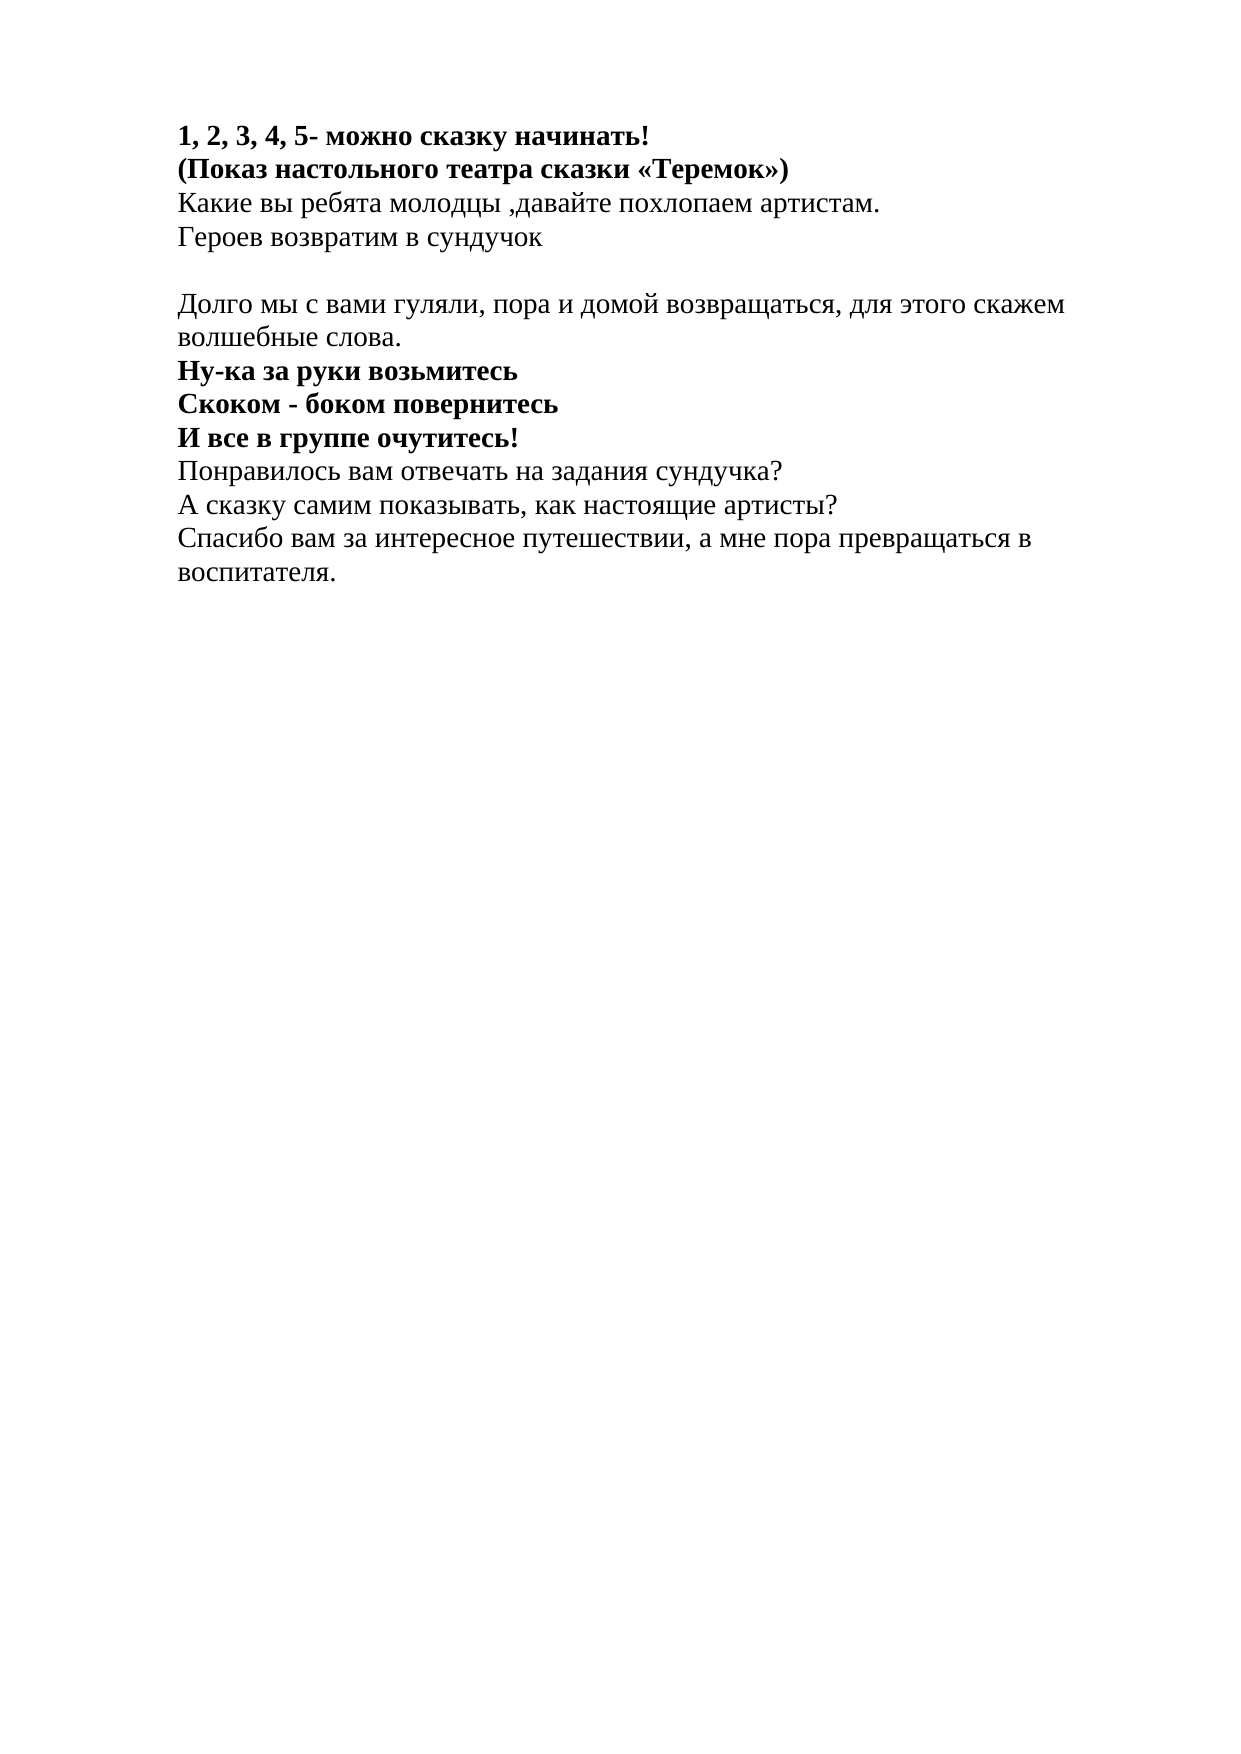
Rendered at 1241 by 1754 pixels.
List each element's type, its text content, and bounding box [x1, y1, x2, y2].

text Ну-ка за руки возьмитесь [177, 353, 1152, 386]
text Скоком - боком повернитесь [177, 386, 1152, 420]
text (Показ настольного театра сказки «Теремок») [177, 152, 1152, 185]
text Какие вы ребята молодцы ,давайте похлопаем артистам. [177, 185, 1152, 219]
text Понравилось вам отвечать на задания сундучка? [177, 453, 1152, 487]
text Героев возвратим в сундучок [177, 219, 1152, 252]
text И все в группе очутитесь! [177, 420, 1152, 453]
text Спасибо вам за интересное путешествии, а мне пора превращаться в воспитателя. [177, 521, 1152, 588]
text 1, 2, 3, 4, 5- можно сказку начинать! [177, 118, 1152, 152]
text Долго мы с вами гуляли, пора и домой возвращаться, для этого скажем волшебные слова. [177, 286, 1152, 353]
text А сказку самим показывать, как настоящие артисты? [177, 487, 1152, 521]
